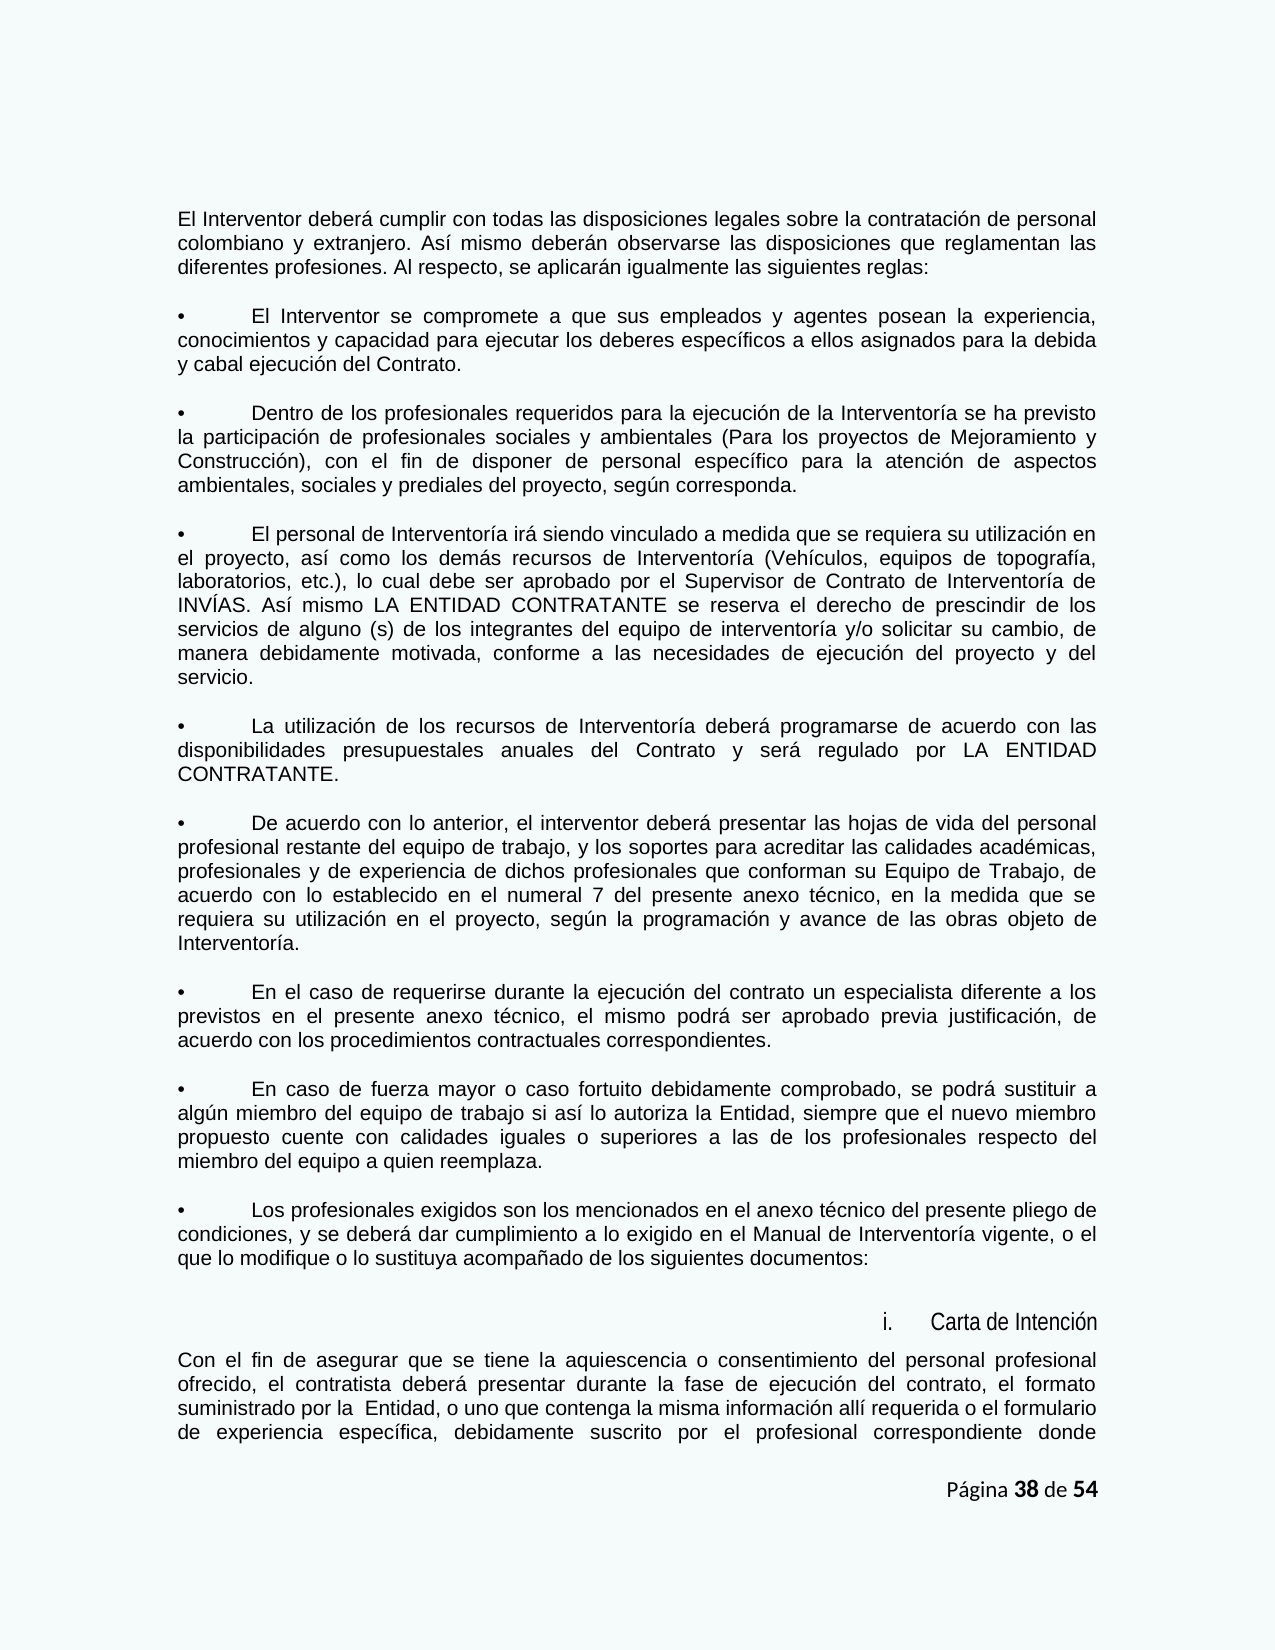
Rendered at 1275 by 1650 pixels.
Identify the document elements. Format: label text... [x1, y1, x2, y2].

text • Dentro de los profesionales requeridos para la ejecución de la Interventoría se ha previsto la participación de profesionales sociales y ambientales (Para los proyectos de Mejoramiento y Construcción), con el fin de disponer de personal específico para la atención de aspectos ambientales, sociales y prediales del proyecto, según corresponda. [177, 401, 1098, 496]
text • Los profesionales exigidos son los mencionados en el anexo técnico del presente pliego de condiciones, y se deberá dar cumplimiento a lo exigido en el Manual de Interventoría vigente, o el que lo modifique o lo sustituya acompañado de los siguientes documentos: [177, 1197, 1098, 1269]
text • De acuerdo con lo anterior, el interventor deberá presentar las hojas de vida del personal profesional restante del equipo de trabajo, y los soportes para acreditar las calidades académicas, profesionales y de experiencia de dichos profesionales que conforman su Equipo de Trabajo, de acuerdo con lo establecido en el numeral 7 del presente anexo técnico, en la medida que se requiera su utilización en el proyecto, según la programación y avance de las obras objeto de Interventoría. [177, 811, 1098, 955]
text • El personal de Interventoría irá siendo vinculado a medida que se requiera su utilización en el proyecto, así como los demás recursos de Interventoría (Vehículos, equipos de topografía, laboratorios, etc.), lo cual debe ser aprobado por el Supervisor de Contrato de Interventoría de INVÍAS. Así mismo LA ENTIDAD CONTRATANTE se reserva el derecho de prescindir de los servicios de alguno (s) de los integrantes del equipo de interventoría y/o solicitar su cambio, de manera debidamente motivada, conforme a las necesidades de ejecución del proyecto y del servicio. [177, 521, 1098, 689]
list Carta de Intención [275, 1307, 1098, 1335]
text El Interventor deberá cumplir con todas las disposiciones legales sobre la contratación de personal colombiano y extranjero. Así mismo deberán observarse las disposiciones que reglamentan las diferentes profesiones. Al respecto, se aplicarán igualmente las siguientes reglas: [177, 207, 1098, 279]
text • En el caso de requerirse durante la ejecución del contrato un especialista diferente a los previstos en el presente anexo técnico, el mismo podrá ser aprobado previa justificación, de acuerdo con los procedimientos contractuales correspondientes. [177, 980, 1098, 1052]
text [177, 1348, 1098, 1444]
text • En caso de fuerza mayor o caso fortuito debidamente comprobado, se podrá sustituir a algún miembro del equipo de trabajo si así lo autoriza la Entidad, siempre que el nuevo miembro propuesto cuente con calidades iguales o superiores a las de los profesionales respecto del miembro del equipo a quien reemplaza. [177, 1077, 1098, 1172]
text • La utilización de los recursos de Interventoría deberá programarse de acuerdo con las disponibilidades presupuestales anuales del Contrato y será regulado por LA ENTIDAD CONTRATANTE. [177, 714, 1098, 786]
text • El Interventor se compromete a que sus empleados y agentes posean la experiencia, conocimientos y capacidad para ejecutar los deberes específicos a ellos asignados para la debida y cabal ejecución del Contrato. [177, 304, 1098, 376]
